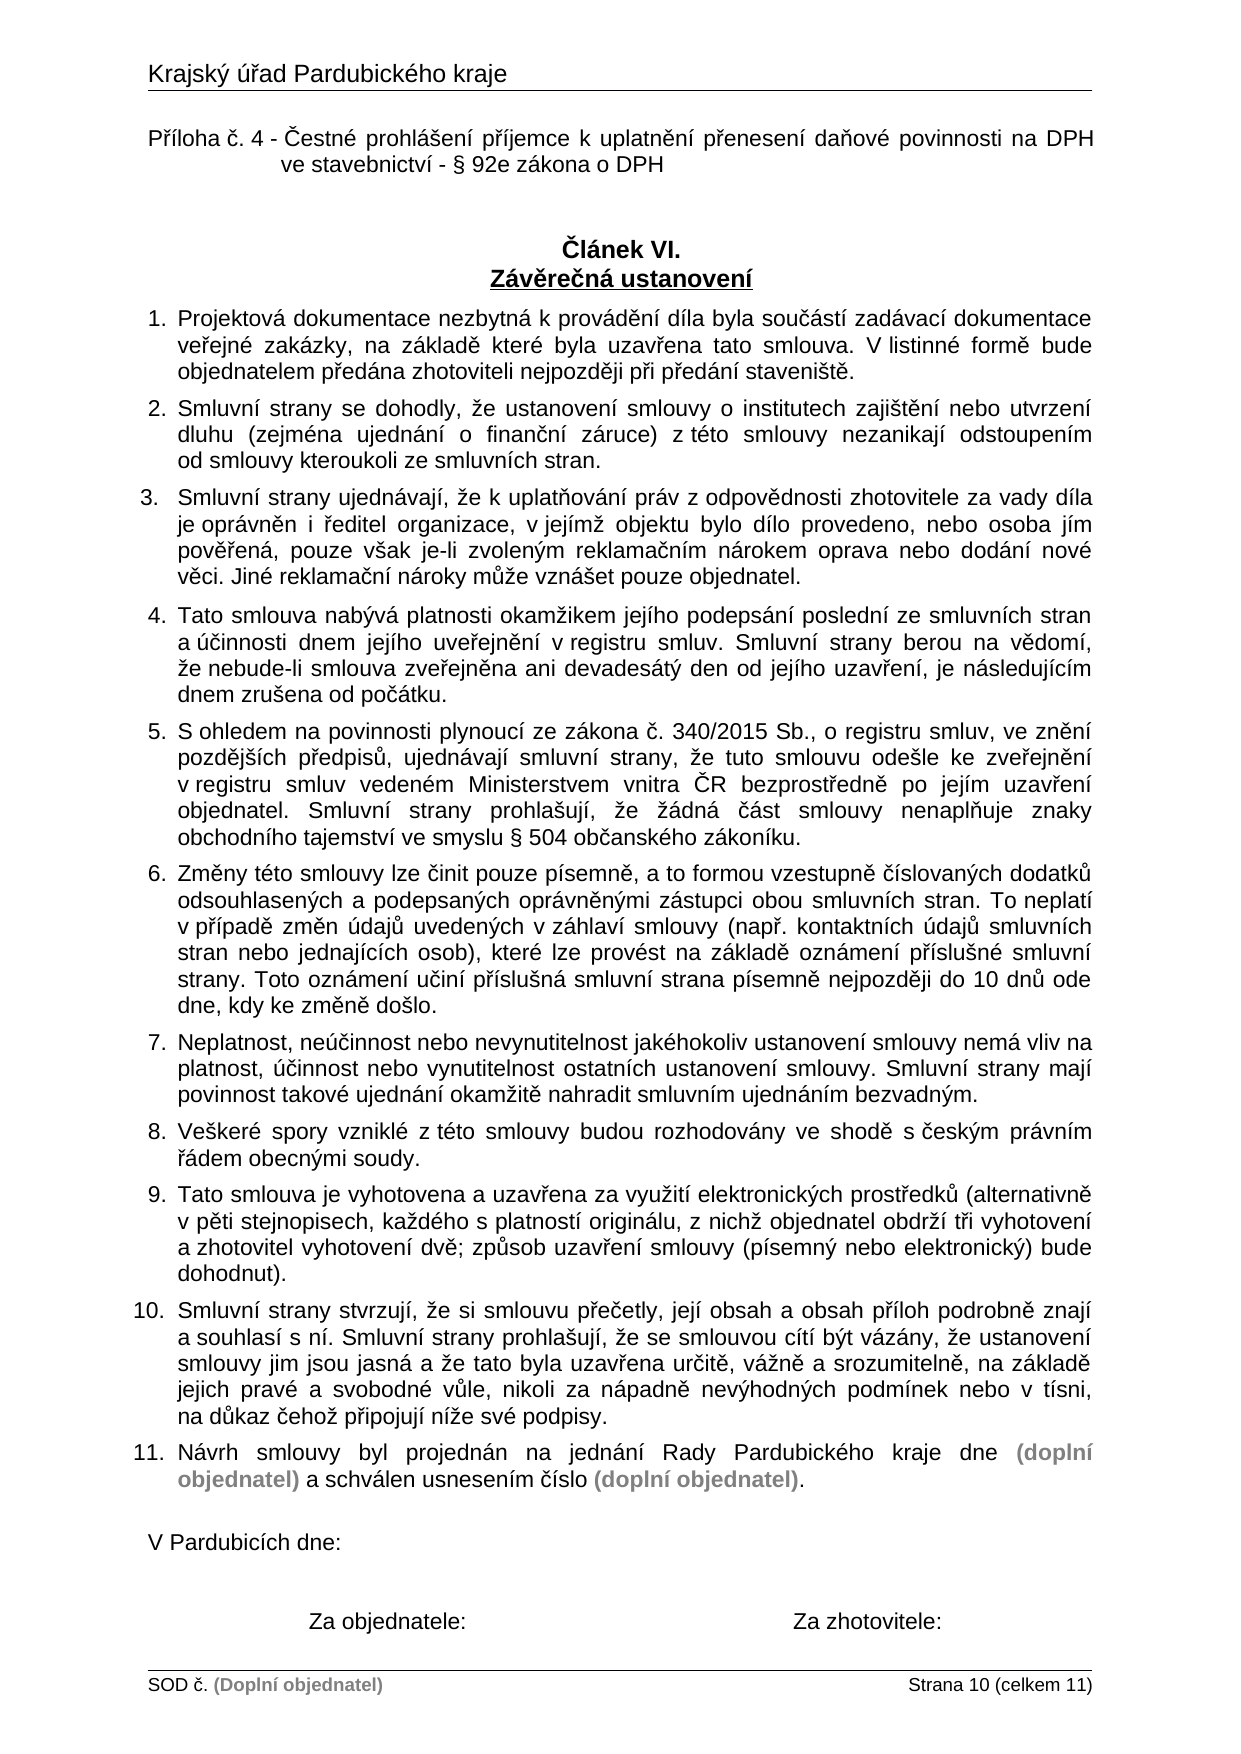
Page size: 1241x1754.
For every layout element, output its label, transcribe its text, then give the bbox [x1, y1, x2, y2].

table_header Za objednatele: [148, 1582, 627, 1634]
list Smluvní strany se dohodly, že ustanovení smlouvy o institutech zajištění nebo utvrzení dluhu (zejména ujednání o finanční záruce) z této smlouvy nezanikají odstoupením od smlouvy kteroukoli ze smluvních stran. [148, 395, 1092, 474]
list Změny této smlouvy lze činit pouze písemně, a to formou vzestupně číslovaných dodatků odsouhlasených a podepsaných oprávněnými zástupci obou smluvních stran. To neplatí v případě změn údajů uvedených v záhlaví smlouvy (např. kontaktních údajů smluvních stran nebo jednajících osob), které lze provést na základě oznámení příslušné smluvní strany. Toto oznámení učiní příslušná smluvní strana písemně nejpozději do 10 dnů ode dne, kdy ke změně došlo. [148, 860, 1092, 1018]
list S ohledem na povinnosti plynoucí ze zákona č. 340/2015 Sb., o registru smluv, ve znění pozdějších předpisů, ujednávají smluvní strany, že tuto smlouvu odešle ke zveřejnění v registru smluv vedeném Ministerstvem vnitra ČR bezprostředně po jejím uzavření objednatel. Smluvní strany prohlašují, že žádná část smlouvy nenaplňuje znaky obchodního tajemství ve smyslu § 504 občanského zákoníku. [148, 718, 1092, 850]
list Projektová dokumentace nezbytná k provádění díla byla součástí zadávací dokumentace veřejné zakázky, na základě které byla uzavřena tato smlouva. V listinné formě bude objednatelem předána zhotoviteli nejpozději při předání staveniště. [148, 305, 1092, 384]
table_header Za zhotovitele: [628, 1582, 1107, 1634]
list Návrh smlouvy byl projednán na jednání Rady Pardubického kraje dne (doplní objednatel) a schválen usnesením číslo (doplní objednatel). [133, 1439, 1092, 1492]
list Tato smlouva je vyhotovena a uzavřena za využití elektronických prostředků (alternativně v pěti stejnopisech, každého s platností originálu, z nichž objednatel obdrží tři vyhotovení a zhotovitel vyhotovení dvě; způsob uzavření smlouvy (písemný nebo elektronický) bude dohodnut). [148, 1181, 1092, 1287]
text Příloha č. 4 - Čestné prohlášení příjemce k uplatnění přenesení daňové povinnosti na DPH ve stavebnictví - § 92e zákona o DPH [148, 125, 1095, 178]
list Neplatnost, neúčinnost nebo nevynutitelnost jakéhokoliv ustanovení smlouvy nemá vliv na platnost, účinnost nebo vynutitelnost ostatních ustanovení smlouvy. Smluvní strany mají povinnost takové ujednání okamžitě nahradit smluvním ujednáním bezvadným. [148, 1029, 1092, 1108]
list Smluvní strany ujednávají, že k uplatňování práv z odpovědnosti zhotovitele za vady díla je oprávněn i ředitel organizace, v jejímž objektu bylo dílo provedeno, nebo osoba jím pověřená, pouze však je-li zvoleným reklamačním nárokem oprava nebo dodání nové věci. Jiné reklamační nároky může vznášet pouze objednatel. [140, 484, 1092, 590]
list Smluvní strany stvrzují, že si smlouvu přečetly, její obsah a obsah příloh podrobně znají a souhlasí s ní. Smluvní strany prohlašují, že se smlouvou cítí být vázány, že ustanovení smlouvy jim jsou jasná a že tato byla uzavřena určitě, vážně a srozumitelně, na základě jejich pravé a svobodné vůle, nikoli za nápadně nevýhodných podmínek nebo v tísni, na důkaz čehož připojují níže své podpisy. [133, 1297, 1092, 1429]
text Článek VI. [148, 235, 1095, 264]
list Tato smlouva nabývá platnosti okamžikem jejího podepsání poslední ze smluvních stran a účinnosti dnem jejího uveřejnění v registru smluv. Smluvní strany berou na vědomí, že nebude-li smlouva zveřejněna ani devadesátý den od jejího uzavření, je následujícím dnem zrušena od počátku. [148, 602, 1092, 708]
list Veškeré spory vzniklé z této smlouvy budou rozhodovány ve shodě s českým právním řádem obecnými soudy. [148, 1118, 1092, 1171]
text Závěrečná ustanovení [148, 264, 1095, 293]
text V Pardubicích dne: [148, 1529, 1172, 1555]
